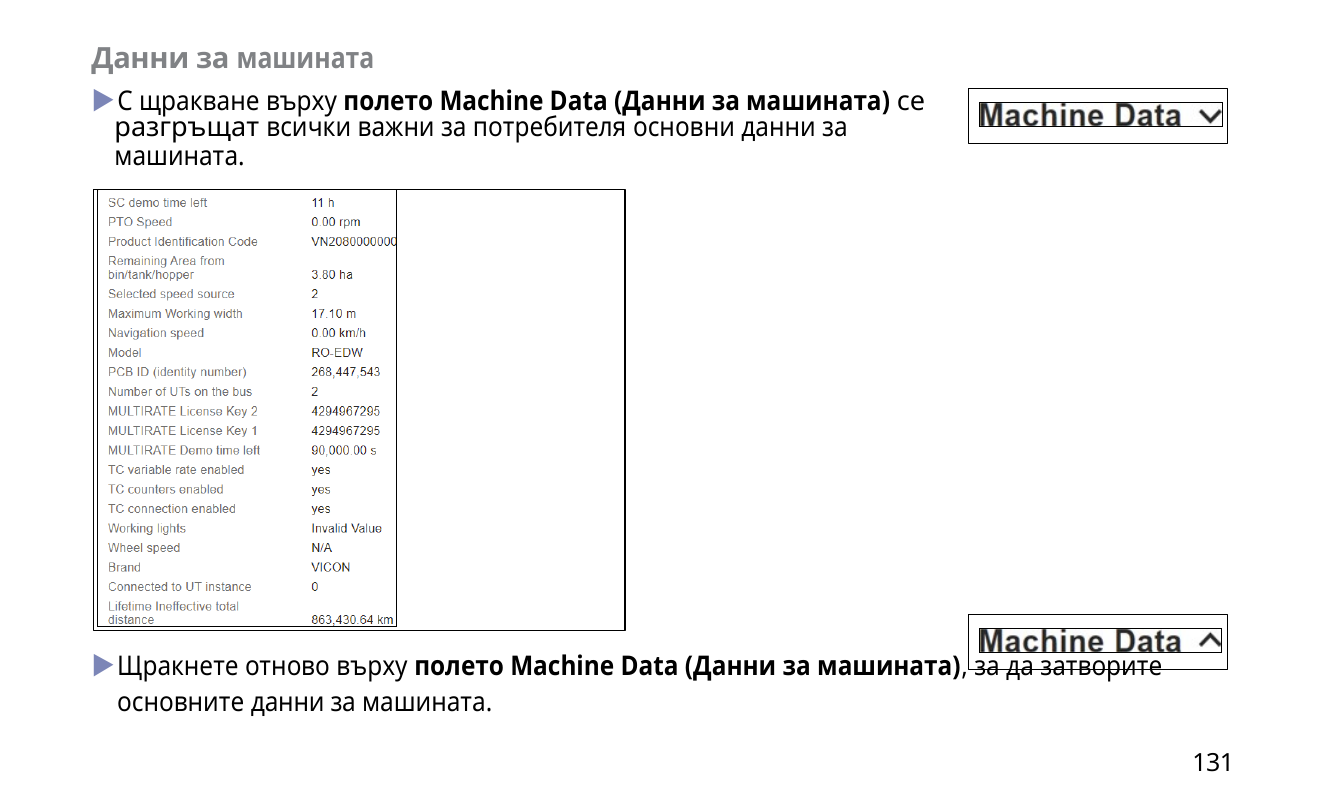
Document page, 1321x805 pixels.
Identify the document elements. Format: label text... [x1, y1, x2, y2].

list С щракване върху полето Machine Data (Данни за машината) се разгръщат всички важни за потребителя основни данни за машината. [91, 87, 955, 174]
picture [98, 190, 396, 203]
picture [980, 103, 1222, 126]
list Щракнете отново върху полето Machine Data (Данни за машината), за да затворите основните данни за машината. [91, 203, 1258, 720]
subtitle Данни за машината [91, 37, 1258, 77]
